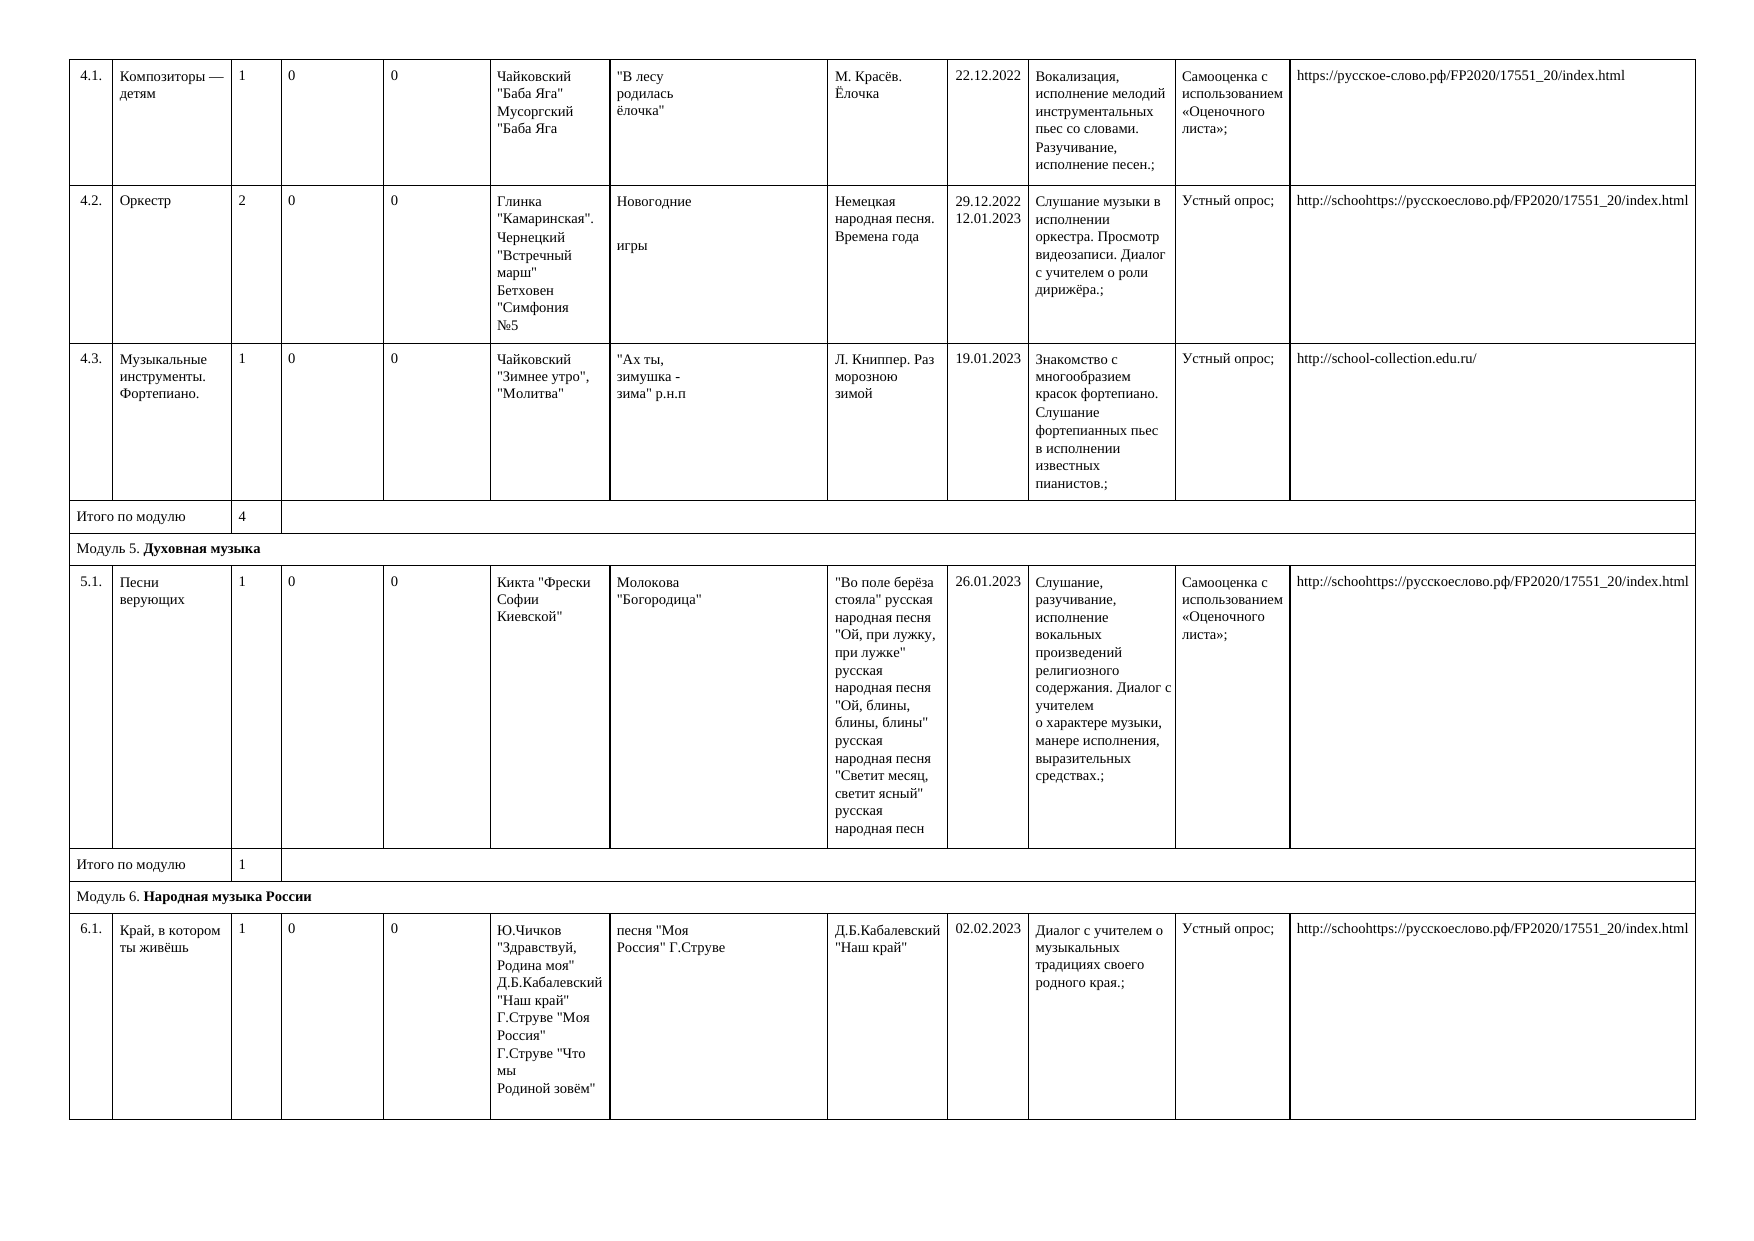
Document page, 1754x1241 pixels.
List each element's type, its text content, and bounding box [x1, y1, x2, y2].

table_cell Край, в котором ты живёшь [113, 914, 231, 1119]
table_cell Итого по модулю [70, 849, 231, 881]
table_cell 6.1. [70, 914, 112, 1119]
table_header 22.12.2022 [948, 60, 1028, 185]
table_cell Устный опрос; [1176, 914, 1289, 1119]
table_cell "Во поле берёза стояла" русская народная песня "Ой, при лужку, при лужке" русская народная песня "Ой, блины, блины, блины" русская народная песня "Светит месяц, светит ясный" русская народная песн [828, 566, 947, 848]
table_cell 0 [282, 344, 383, 500]
table_header М. Красёв. Ёлочка [828, 60, 947, 185]
table_cell http://schoohttps://русскоеслово.рф/FP2020/17551_20/index.html [1291, 186, 1695, 342]
table_cell 0 [282, 566, 383, 848]
table_cell 0 [384, 344, 490, 500]
table_cell 1 [232, 344, 281, 500]
table_cell 0 [282, 914, 383, 1119]
table_cell песня "Моя Россия" Г.Струве [611, 914, 827, 1119]
table_header 0 [282, 60, 383, 185]
table_cell 1 [232, 849, 281, 881]
table_cell Знакомство с многообразием красок фортепиано. Слушание фортепианных пьес в исполнении известных пианистов.; [1029, 344, 1175, 500]
table_cell Новогодние игры [611, 186, 827, 342]
table_cell Чайковский "Зимнее утро", "Молитва" [491, 344, 609, 500]
table_header https://русское-слово.рф/FP2020/17551_20/index.html [1291, 60, 1695, 185]
table_cell http://school-collection.edu.ru/ [1291, 344, 1695, 500]
table_cell Молокова "Богородица" [611, 566, 827, 848]
table_cell Диалог с учителем о музыкальных традициях своего родного края.; [1029, 914, 1175, 1119]
table_cell Устный опрос; [1176, 344, 1289, 500]
table_header Самооценка с использованием«Оценочного листа»; [1176, 60, 1289, 185]
table_header 4.1. [70, 60, 112, 185]
table_cell 0 [282, 186, 383, 342]
table_cell Музыкальные инструменты. Фортепиано. [113, 344, 231, 500]
table_header Композиторы —детям [113, 60, 231, 185]
table_cell 19.01.2023 [948, 344, 1028, 500]
table_cell 4.2. [70, 186, 112, 342]
table_header 1 [232, 60, 281, 185]
table_cell http://schoohttps://русскоеслово.рф/FP2020/17551_20/index.html [1291, 914, 1695, 1119]
table_cell Модуль 6. Народная музыка России [70, 882, 1695, 913]
table_cell 5.1. [70, 566, 112, 848]
table_cell Песни верующих [113, 566, 231, 848]
table_header Чайковский "Баба Яга" Мусоргский "Баба Яга [491, 60, 609, 185]
table_cell 0 [384, 186, 490, 342]
table_cell Кикта "Фрески Софии Киевской" [491, 566, 609, 848]
table_header Вокализация, исполнение мелодий инструментальных пьес со словами. Разучивание, исполнение песен.; [1029, 60, 1175, 185]
table_cell 29.12.2022 12.01.2023 [948, 186, 1028, 342]
table_cell http://schoohttps://русскоеслово.рф/FP2020/17551_20/index.html [1291, 566, 1695, 848]
table_cell 4.3. [70, 344, 112, 500]
table_cell Ю.Чичков "Здравствуй, Родина моя" Д.Б.Кабалевский "Наш край" Г.Струве "Моя Россия" Г.Струве "Что мы Родиной зовём" [491, 914, 609, 1119]
table_cell Л. Книппер. Раз морозною зимой [828, 344, 947, 500]
table_cell 1 [232, 566, 281, 848]
table_cell Итого по модулю [70, 501, 231, 532]
table_cell Немецкая народная песня. Времена года [828, 186, 947, 342]
table_cell [282, 849, 1695, 881]
table_cell Устный опрос; [1176, 186, 1289, 342]
table_cell Д.Б.Кабалевский "Наш край" [828, 914, 947, 1119]
table_cell 2 [232, 186, 281, 342]
table_cell 4 [232, 501, 281, 532]
table_cell "Ах ты, зимушка - зима" р.н.п [611, 344, 827, 500]
table_cell [282, 501, 1695, 532]
table_cell Оркестр [113, 186, 231, 342]
table_cell 26.01.2023 [948, 566, 1028, 848]
table_cell 0 [384, 566, 490, 848]
table_cell Модуль 5. Духовная музыка [70, 534, 1695, 565]
table_header "В лесу родилась ёлочка" [611, 60, 827, 185]
table_cell 1 [232, 914, 281, 1119]
table_cell Самооценка с использованием«Оценочного листа»; [1176, 566, 1289, 848]
table_cell 0 [384, 914, 490, 1119]
table_header 0 [384, 60, 490, 185]
table_cell Слушание, разучивание, исполнение вокальных произведений религиозного содержания. Диалог с учителем о характере музыки, манере исполнения, выразительных средствах.; [1029, 566, 1175, 848]
table_cell 02.02.2023 [948, 914, 1028, 1119]
table_cell Слушание музыки в исполнении оркестра. Просмотр видеозаписи. Диалог с учителем о роли дирижёра.; [1029, 186, 1175, 342]
table_cell Глинка "Камаринская". Чернецкий "Встречный марш" Бетховен "Симфония№5 [491, 186, 609, 342]
